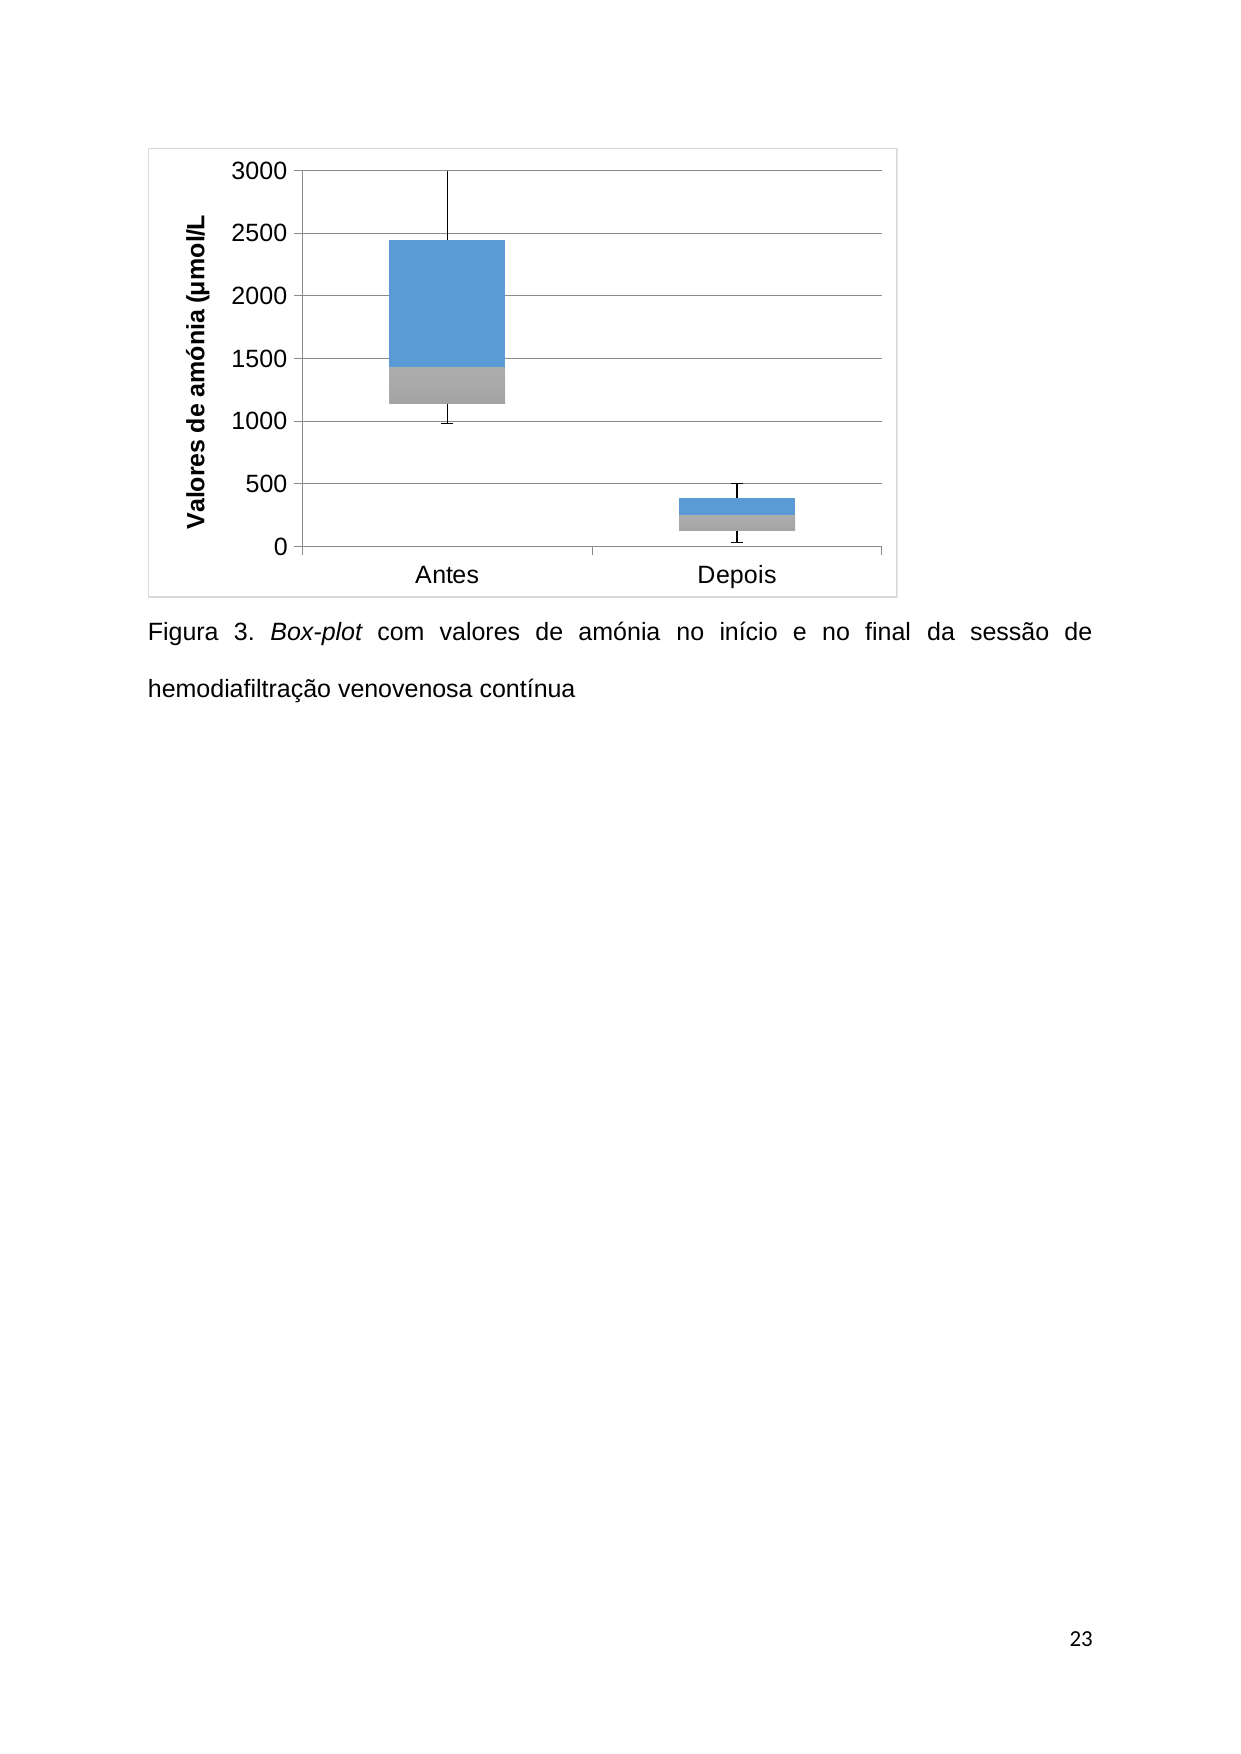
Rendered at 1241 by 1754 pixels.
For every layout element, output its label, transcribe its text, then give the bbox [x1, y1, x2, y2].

text Figura 3. Box-plot com valores de amónia no início e no final da sessão de hemodiafiltração venovenosa contínua [148, 617, 1092, 703]
